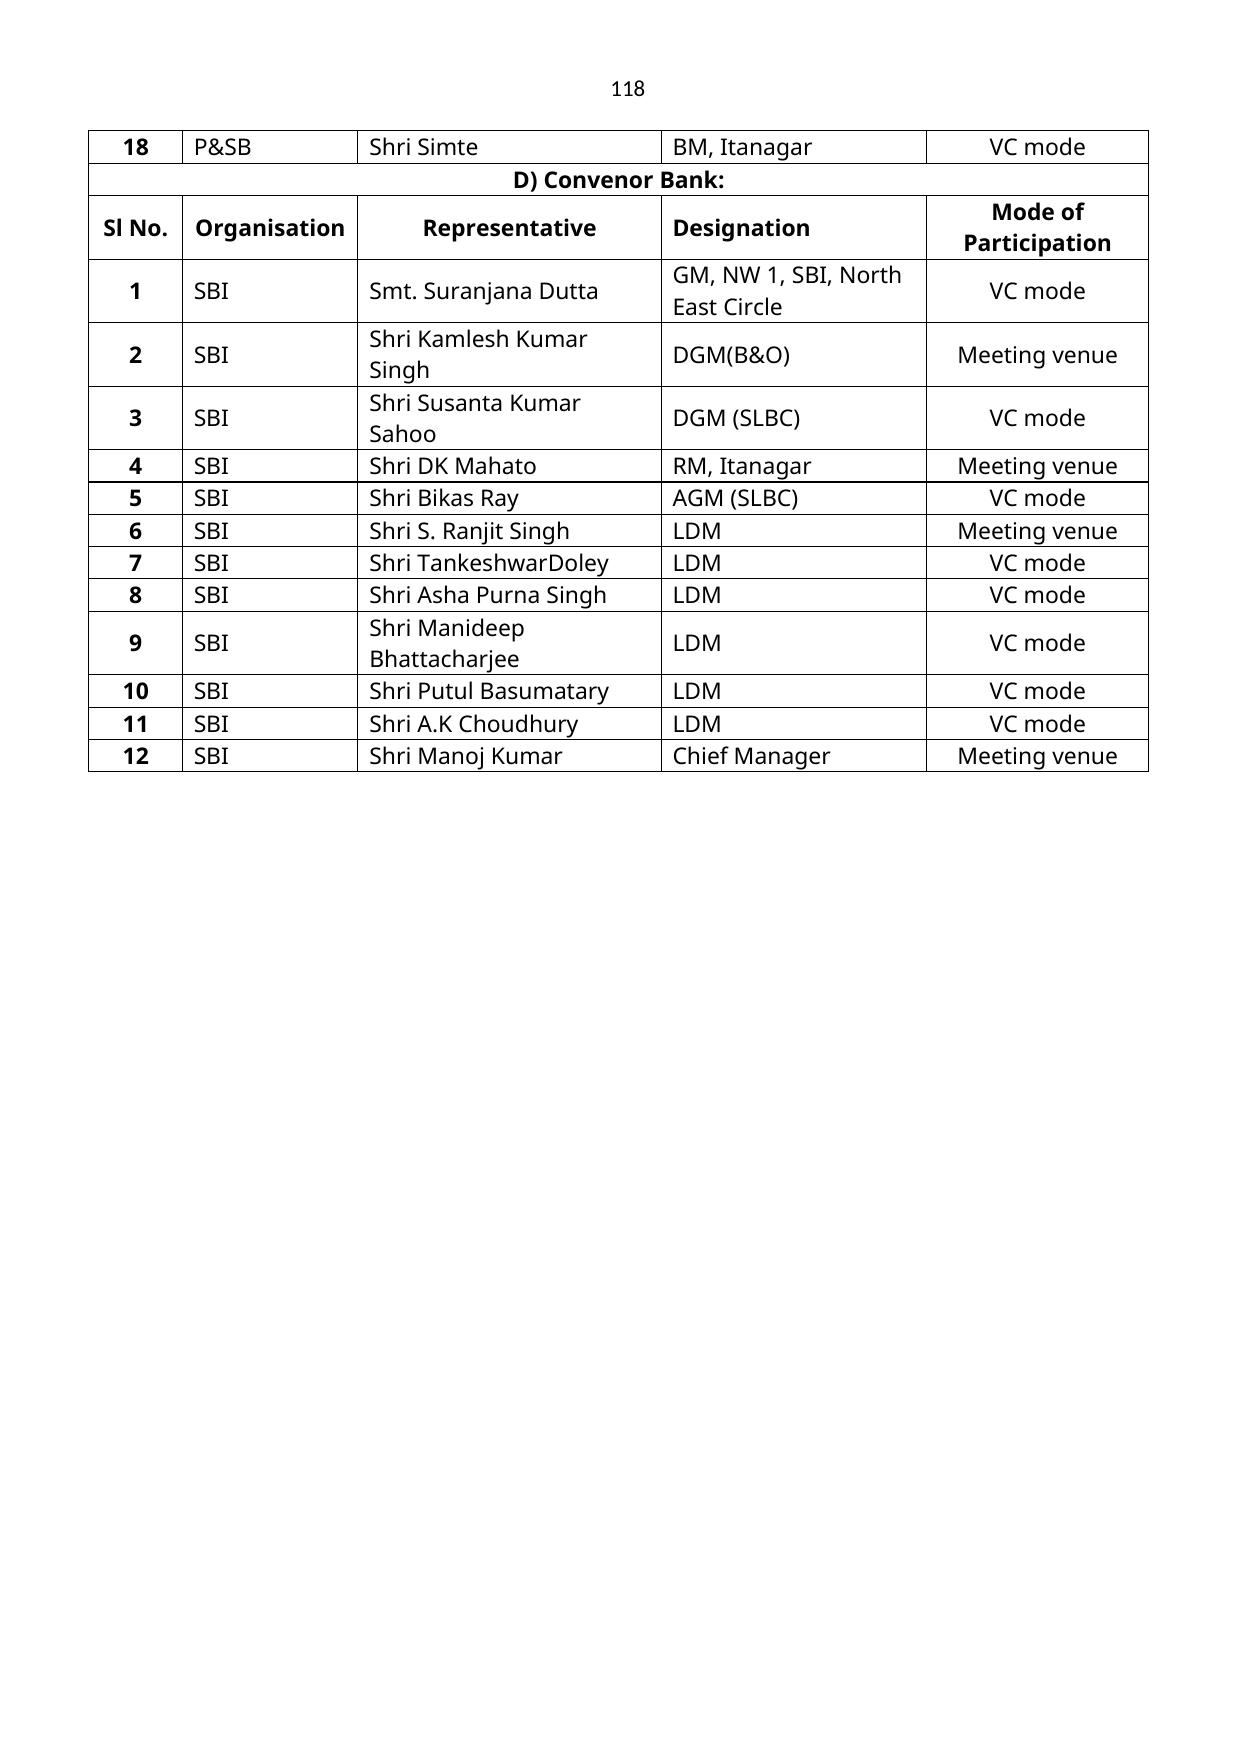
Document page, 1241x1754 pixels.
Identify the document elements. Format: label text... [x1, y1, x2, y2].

table_cell 6 [89, 515, 182, 546]
table_cell P&SB [183, 131, 357, 162]
table_cell GM, NW 1, SBI, North East Circle [662, 260, 926, 322]
table_cell SBI [183, 612, 357, 674]
table_cell SBI [183, 483, 357, 514]
table_cell 7 [89, 547, 182, 578]
table_cell VC mode [927, 483, 1148, 514]
table_cell 5 [89, 483, 182, 514]
table_cell 9 [89, 612, 182, 674]
table_cell Meeting venue [927, 515, 1148, 546]
table_cell Representative [358, 196, 661, 258]
table_cell VC mode [927, 547, 1148, 578]
table_cell VC mode [927, 131, 1148, 162]
table_cell AGM (SLBC) [662, 483, 926, 514]
table_cell Mode of Participation [927, 196, 1148, 258]
table_cell Smt. Suranjana Dutta [358, 260, 661, 322]
table_cell SBI [183, 515, 357, 546]
table_cell VC mode [927, 260, 1148, 322]
table_cell DGM(B&O) [662, 323, 926, 386]
table_cell 12 [89, 740, 182, 771]
table_cell Shri Manoj Kumar [358, 740, 661, 771]
table_cell Shri S. Ranjit Singh [358, 515, 661, 546]
table_cell Shri Bikas Ray [358, 483, 661, 514]
table_cell LDM [662, 515, 926, 546]
table_cell VC mode [927, 675, 1148, 707]
table_cell SBI [183, 260, 357, 322]
table_cell SBI [183, 708, 357, 739]
table_cell VC mode [927, 579, 1148, 611]
table_cell 10 [89, 675, 182, 707]
table_cell 8 [89, 579, 182, 611]
table_cell 18 [89, 131, 182, 162]
table_cell Chief Manager [662, 740, 926, 771]
table_cell Shri Manideep Bhattacharjee [358, 612, 661, 674]
table_cell Shri Putul Basumatary [358, 675, 661, 707]
table_cell LDM [662, 675, 926, 707]
table_cell LDM [662, 547, 926, 578]
table_cell SBI [183, 450, 357, 481]
table_cell Sl No. [89, 196, 182, 258]
table_cell VC mode [927, 708, 1148, 739]
table_cell Meeting venue [927, 450, 1148, 481]
table_cell RM, Itanagar [662, 450, 926, 481]
table_cell Shri TankeshwarDoley [358, 547, 661, 578]
table_cell Shri Simte [358, 131, 661, 162]
table_cell Meeting venue [927, 740, 1148, 771]
table_cell Shri Susanta Kumar Sahoo [358, 387, 661, 449]
table_cell 11 [89, 708, 182, 739]
table_cell LDM [662, 612, 926, 674]
table_cell LDM [662, 579, 926, 611]
table_cell BM, Itanagar [662, 131, 926, 162]
table_cell SBI [183, 323, 357, 386]
table_cell LDM [662, 708, 926, 739]
table_cell SBI [183, 547, 357, 578]
table_cell Shri Kamlesh Kumar Singh [358, 323, 661, 386]
table_cell D) Convenor Bank: [89, 164, 1148, 195]
table_cell Designation [662, 196, 926, 258]
table_cell 2 [89, 323, 182, 386]
table_cell SBI [183, 579, 357, 611]
table_cell SBI [183, 387, 357, 449]
table_cell Meeting venue [927, 323, 1148, 386]
table_cell Organisation [183, 196, 357, 258]
table_cell Shri Asha Purna Singh [358, 579, 661, 611]
table_cell DGM (SLBC) [662, 387, 926, 449]
table_cell SBI [183, 675, 357, 707]
table_cell VC mode [927, 612, 1148, 674]
table_cell VC mode [927, 387, 1148, 449]
table_cell 1 [89, 260, 182, 322]
table_cell Shri DK Mahato [358, 450, 661, 481]
table_cell 3 [89, 387, 182, 449]
table_cell 4 [89, 450, 182, 481]
table_cell Shri A.K Choudhury [358, 708, 661, 739]
table_cell SBI [183, 740, 357, 771]
